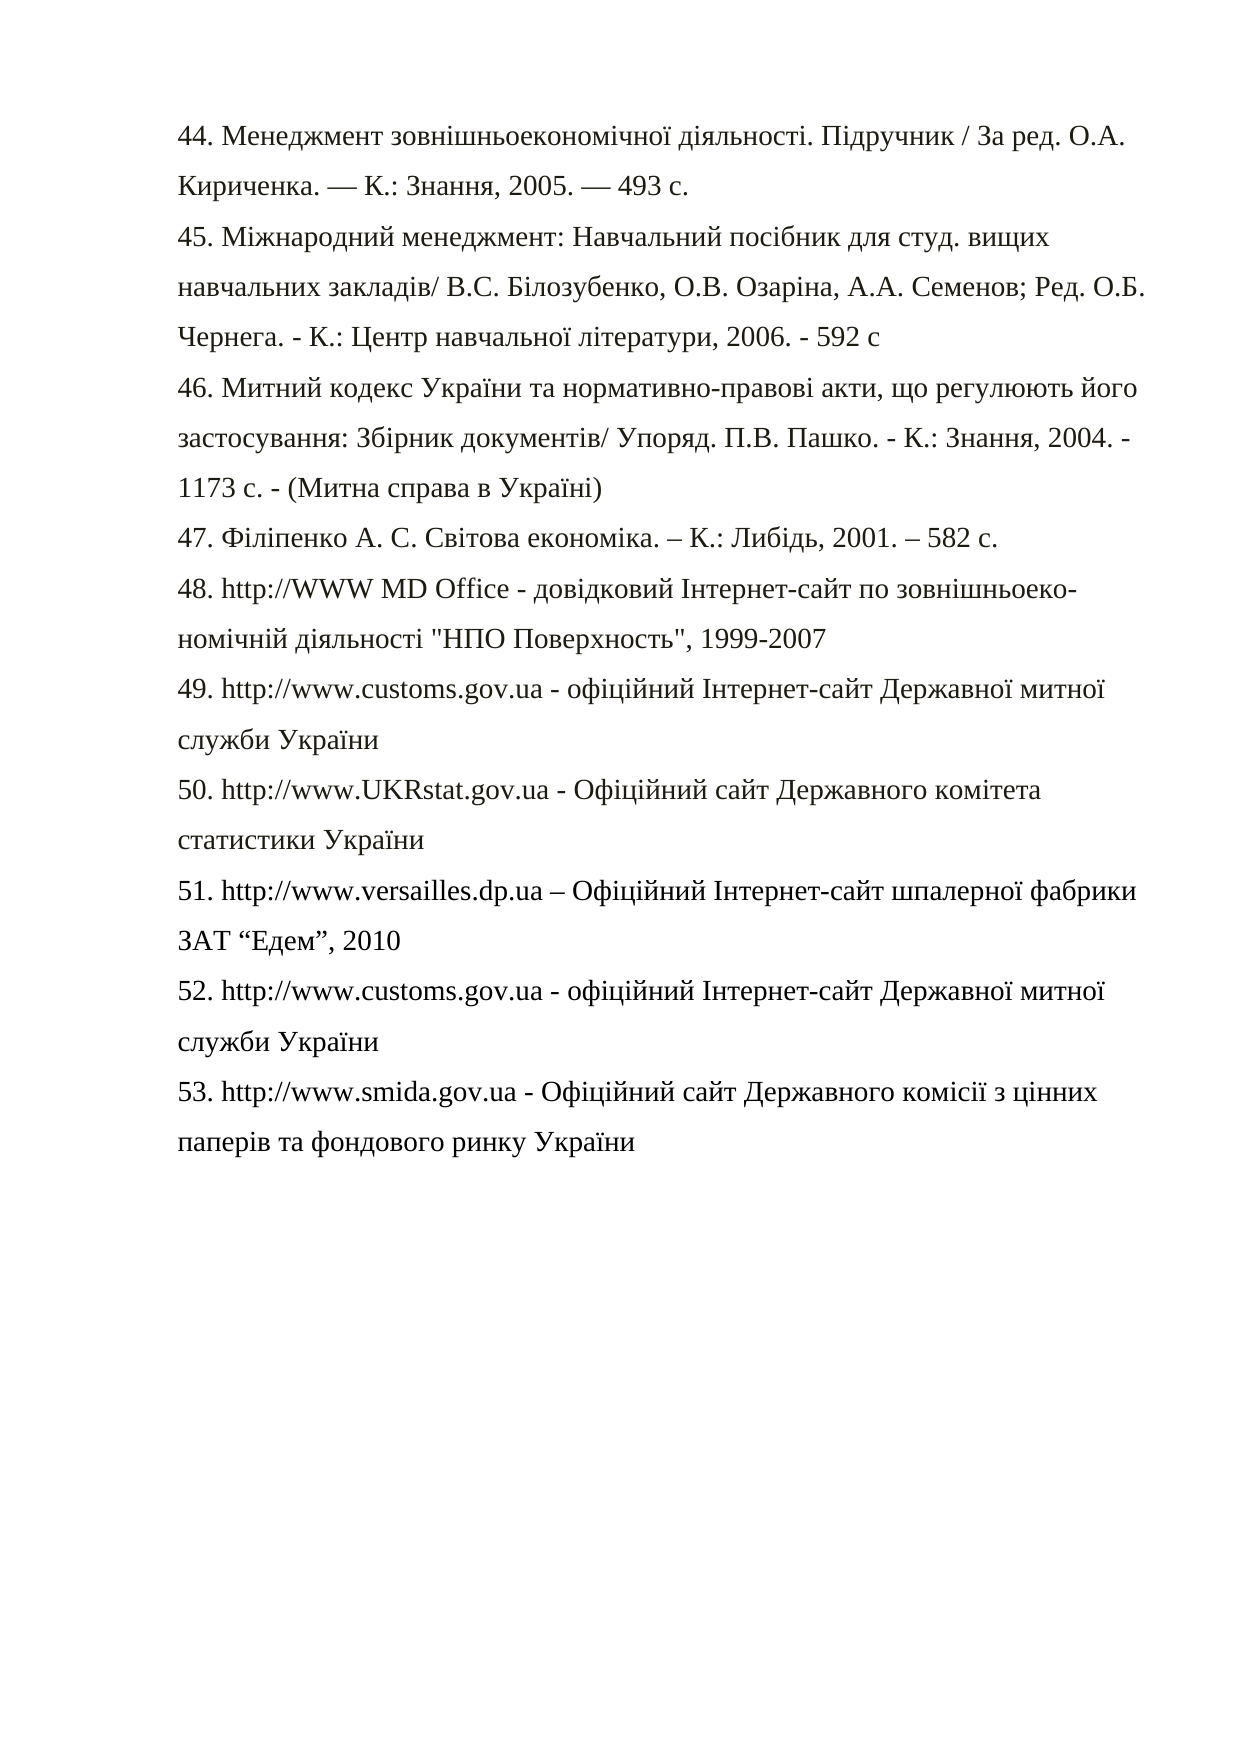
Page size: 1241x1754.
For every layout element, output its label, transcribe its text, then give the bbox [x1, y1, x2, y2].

text 45. Міжнародний менеджмент: Навчальний посібник для студ. вищих навчальних закладів/ В.С. Білозубенко, О.В. Озаріна, А.А. Семенов; Ред. О.Б. Чернега. - К.: Центр навчальної літератури, 2006. - 592 с [177, 219, 1152, 353]
text 44. Менеджмент зовнішньоекономічної діяльності. Підручник / За ред. О.А. Кириченка. — К.: Знання, 2005. — 493 с. [177, 118, 1152, 202]
text 53. http://www.smida.gov.ua - Офіційний сайт Державного комісії з цінних паперів та фондового ринку України [177, 1074, 1152, 1158]
text 51. http://www.versailles.dp.ua – Офіційний Інтернет-сайт шпалерної фабрики ЗАТ “Едем”, 2010 [177, 873, 1152, 957]
text 46. Митний кодекс України та нормативно-правові акти, що регулюють його застосування: Збірник документів/ Упоряд. П.В. Пашко. - К.: Знання, 2004. - 1173 с. - (Митна справа в Україні) [177, 370, 1152, 504]
text 50. http://www.UKRstat.gov.ua - Офіційний сайт Державного комітета статистики України [177, 772, 1152, 856]
text 48. http://WWW MD Office - довідковий Інтернет-сайт по зовнішньоеко-номічній діяльності "НПО Поверхность", 1999-2007 [177, 571, 1152, 655]
text 52. http://www.customs.gov.ua - офіційний Інтернет-сайт Державної митної служби України [177, 973, 1152, 1057]
text 47. Філіпенко А. С. Світова економіка. – К.: Либідь, 2001. – 582 с. [177, 521, 1152, 554]
text 49. http://www.customs.gov.ua - офіційний Інтернет-сайт Державної митної служби України [177, 672, 1152, 755]
